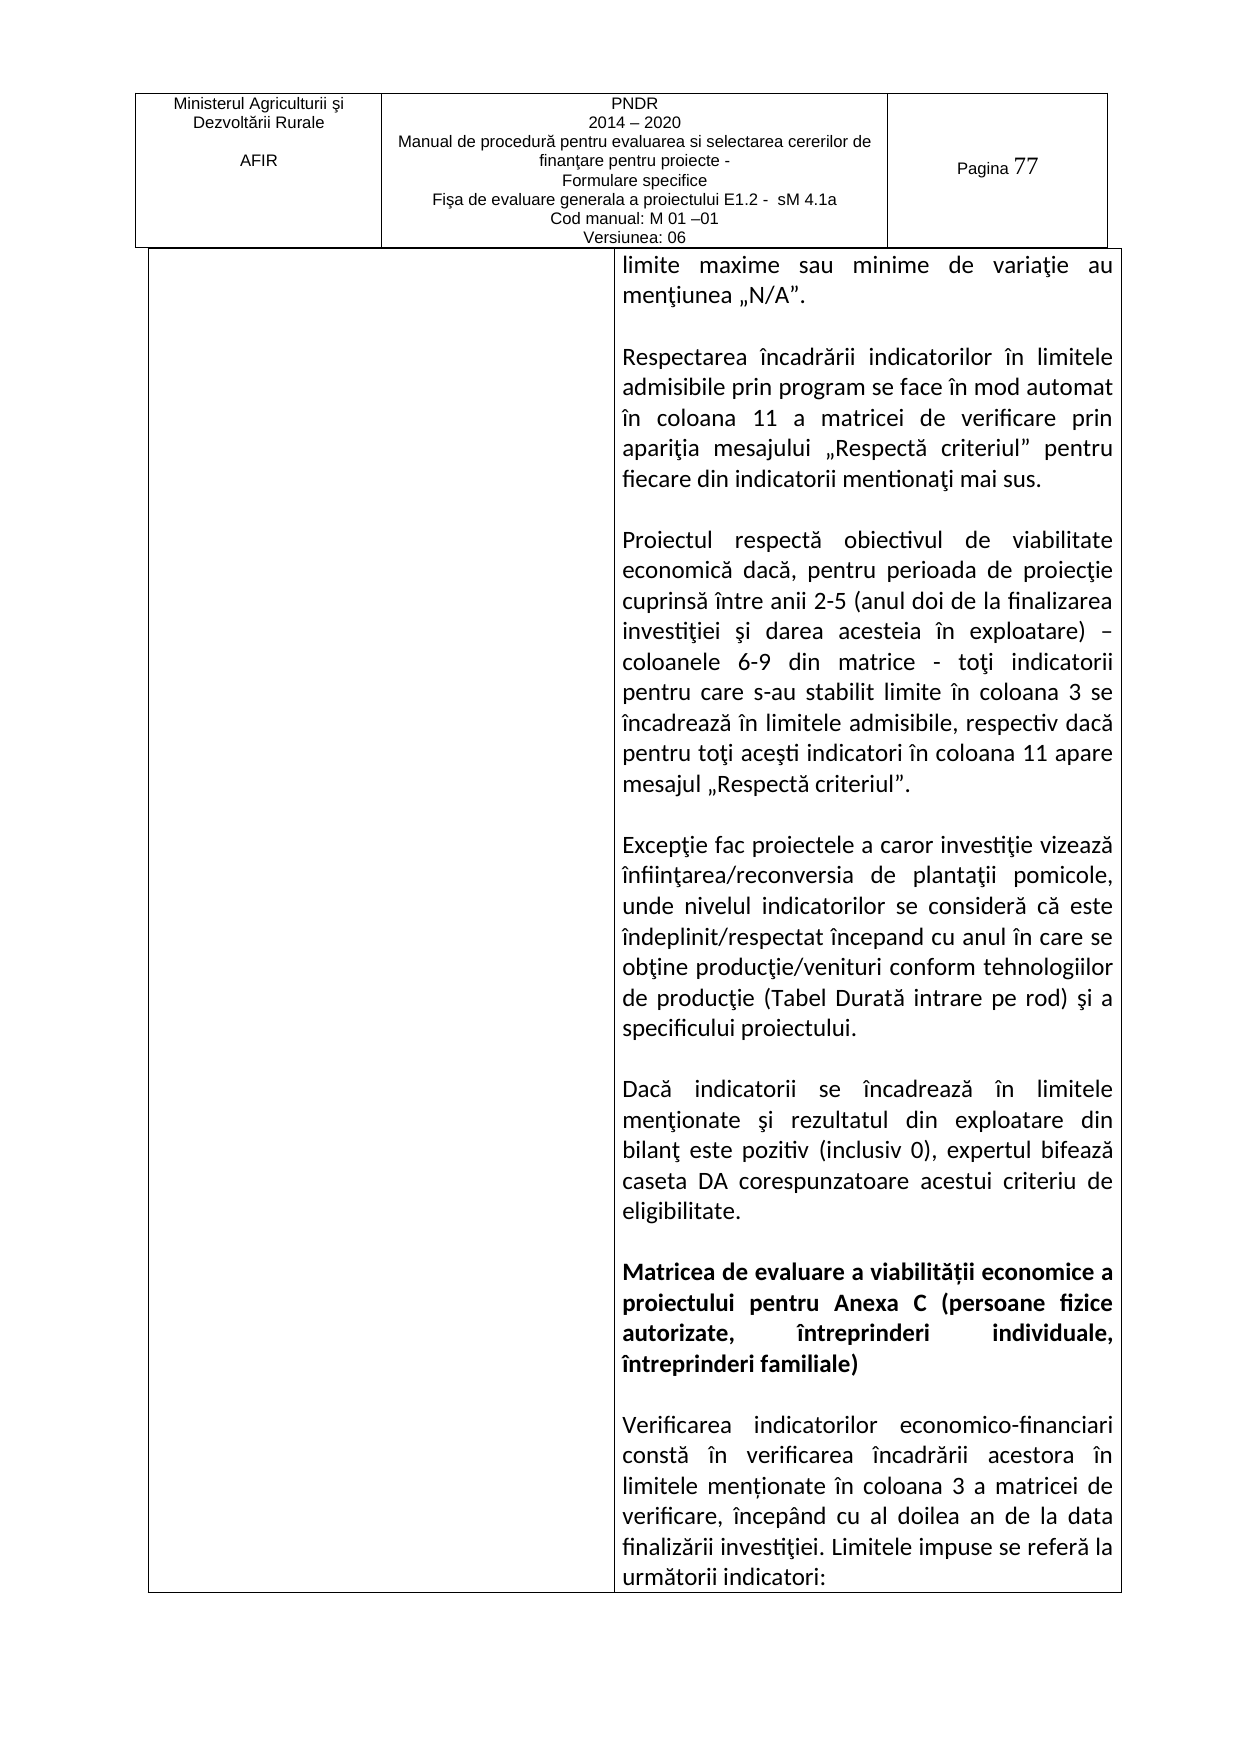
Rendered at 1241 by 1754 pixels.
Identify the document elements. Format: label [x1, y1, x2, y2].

table_cell [615, 249, 1121, 1592]
table_cell [149, 249, 614, 1592]
